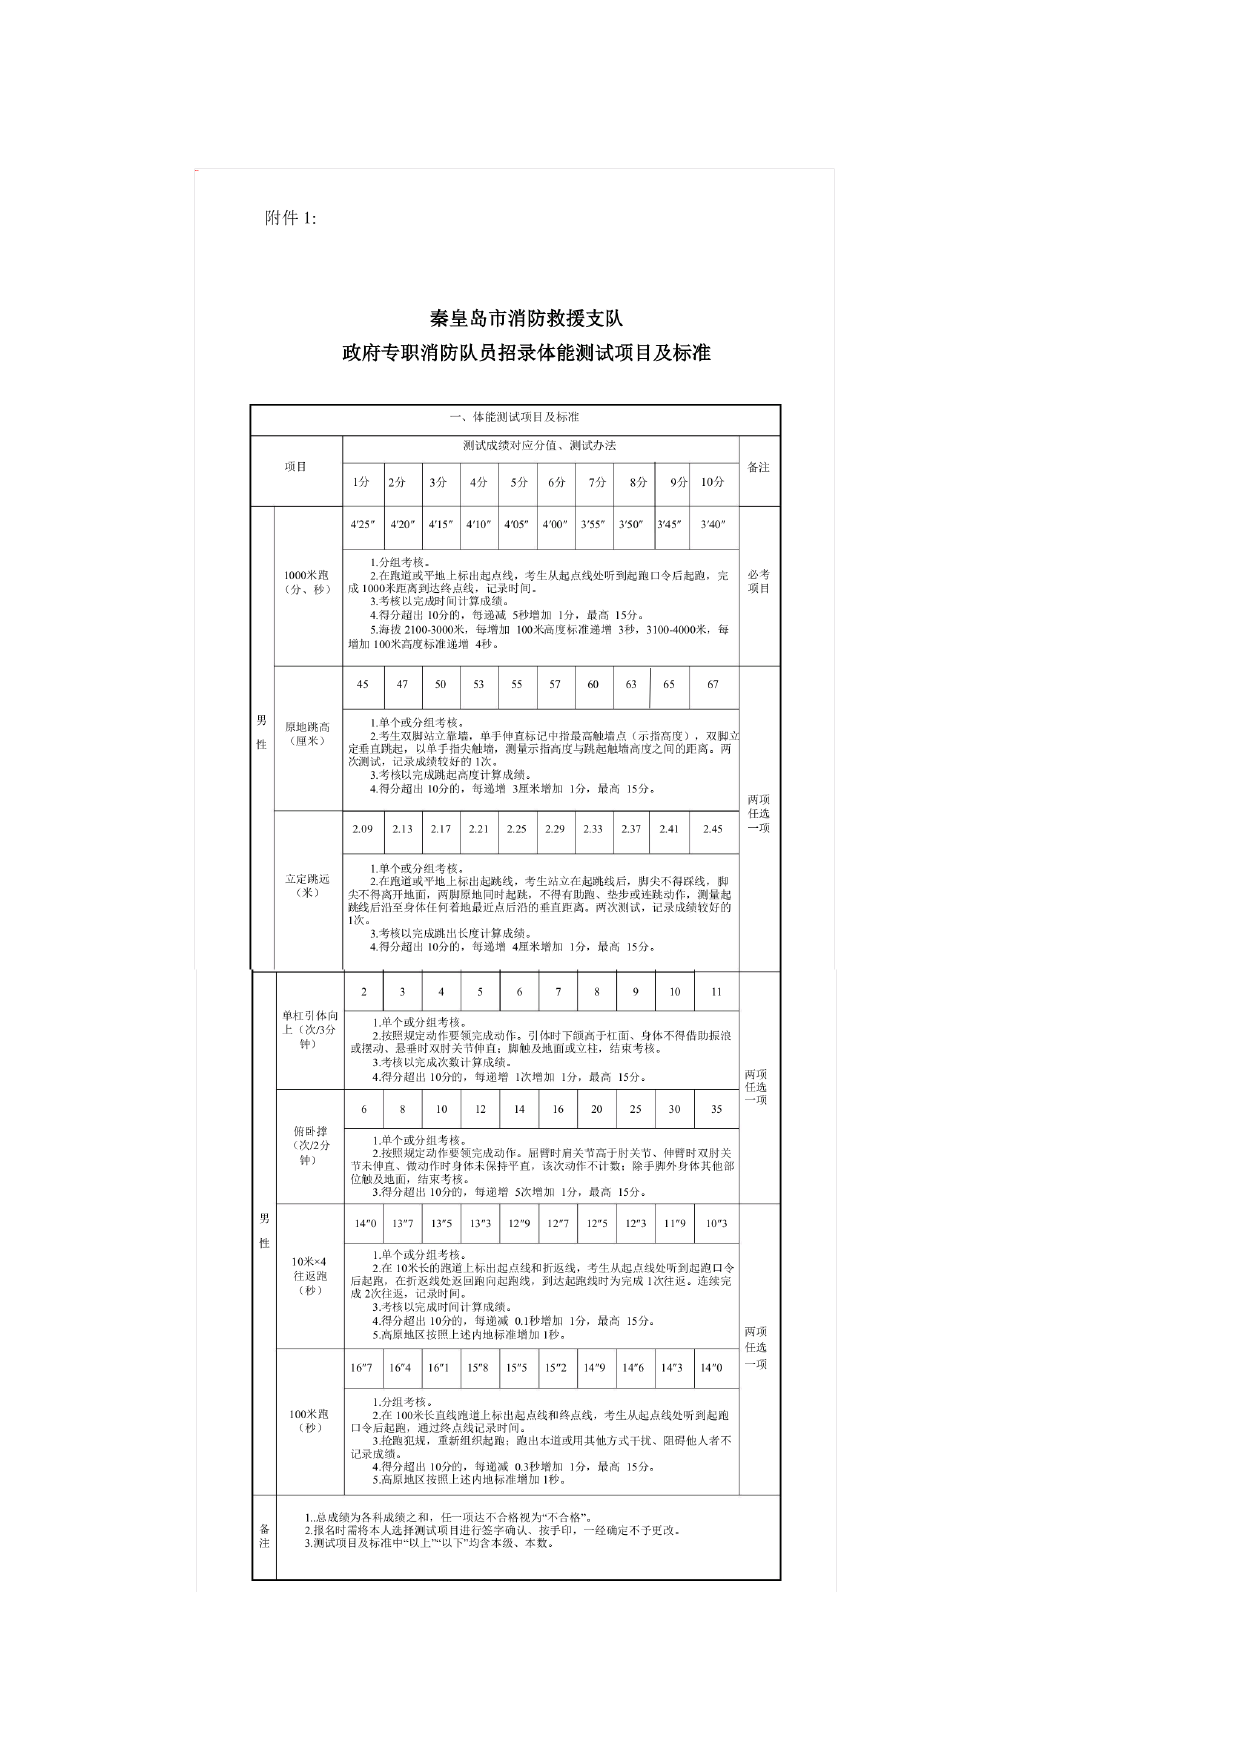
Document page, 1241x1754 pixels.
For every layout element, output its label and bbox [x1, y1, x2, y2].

picture [187, 162, 841, 1592]
